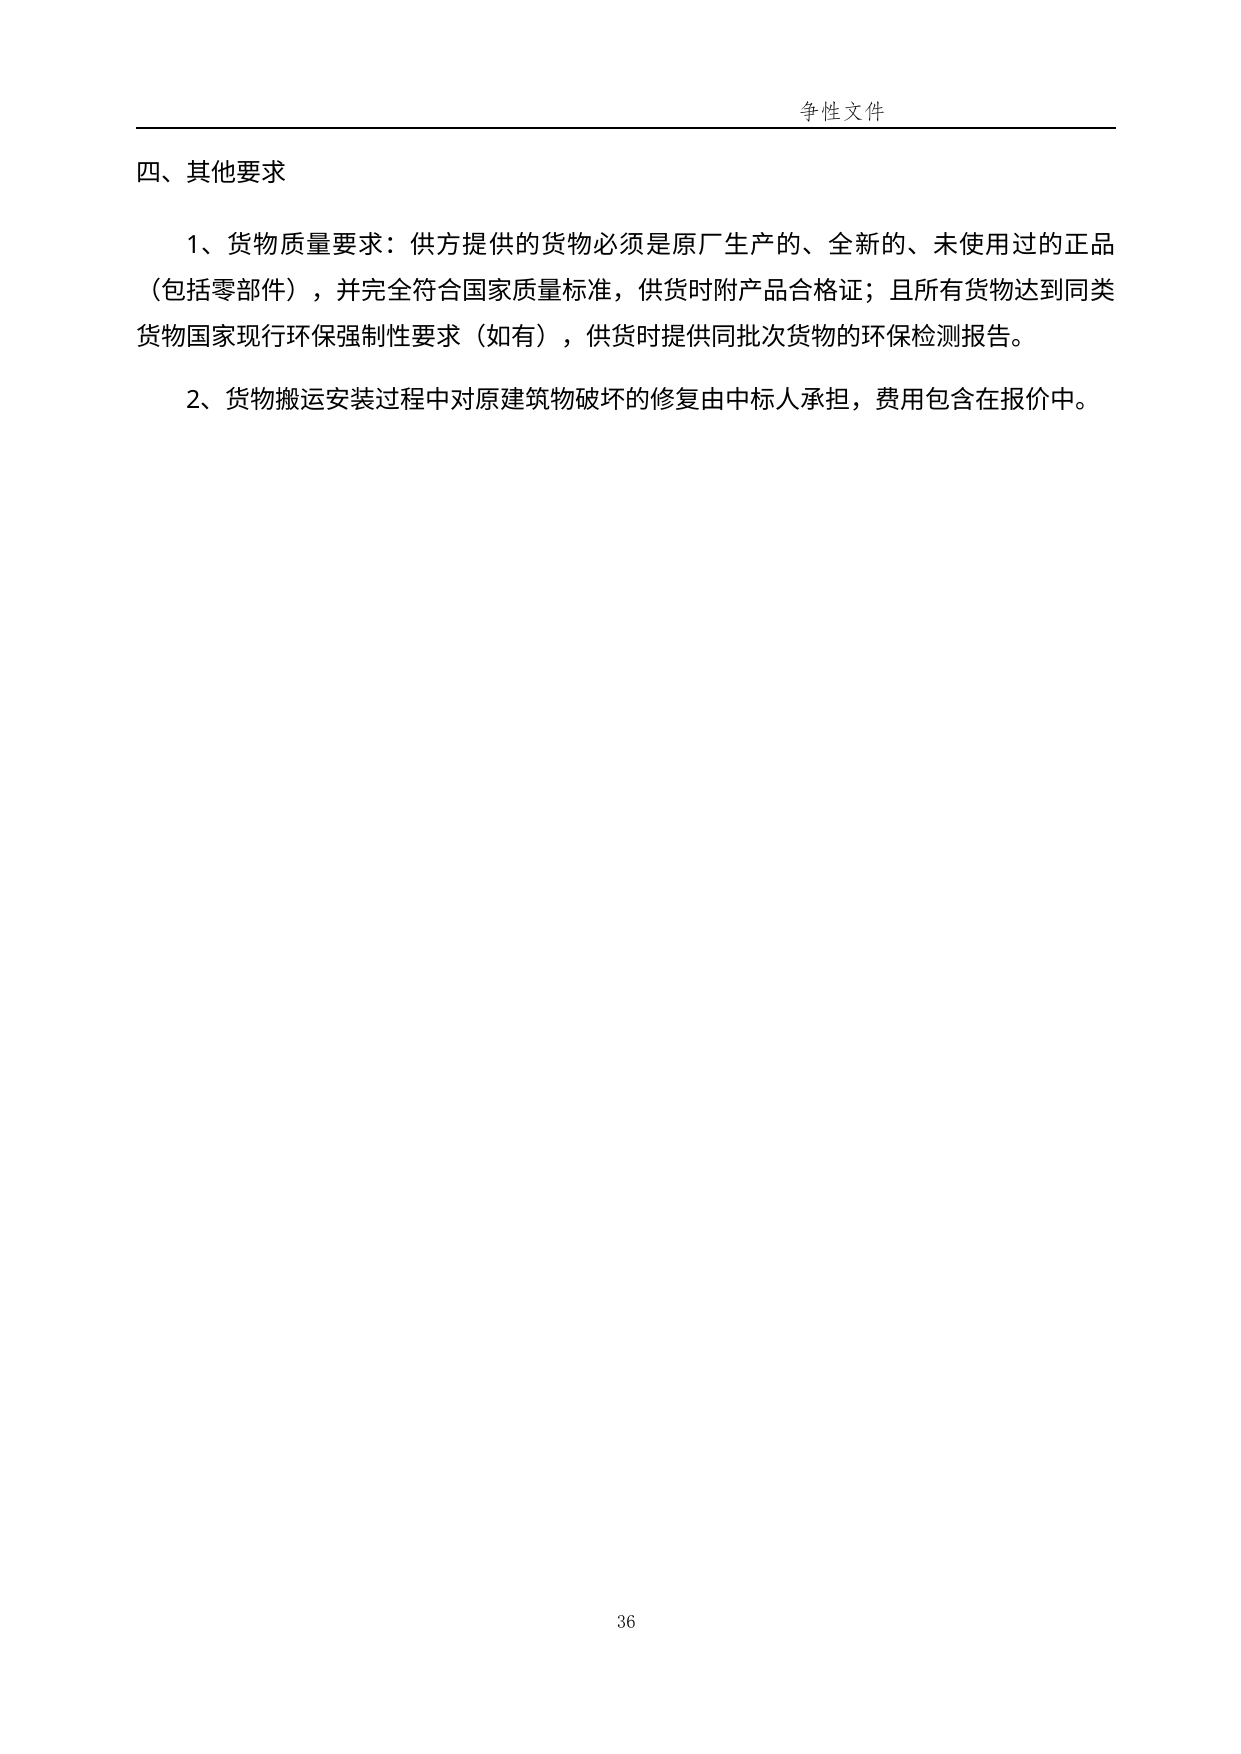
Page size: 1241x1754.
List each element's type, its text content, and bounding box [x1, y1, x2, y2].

subtitle 四、其他要求 [136, 148, 1116, 190]
text 1、货物质量要求：供方提供的货物必须是原厂生产的、全新的、未使用过的正品（包括零部件），并完全符合国家质量标准，供货时附产品合格证；且所有货物达到同类货物国家现行环保强制性要求（如有），供货时提供同批次货物的环保检测报告。 [136, 217, 1116, 355]
text 2、货物搬运安装过程中对原建筑物破坏的修复由中标人承担，费用包含在报价中。 [136, 371, 1116, 417]
